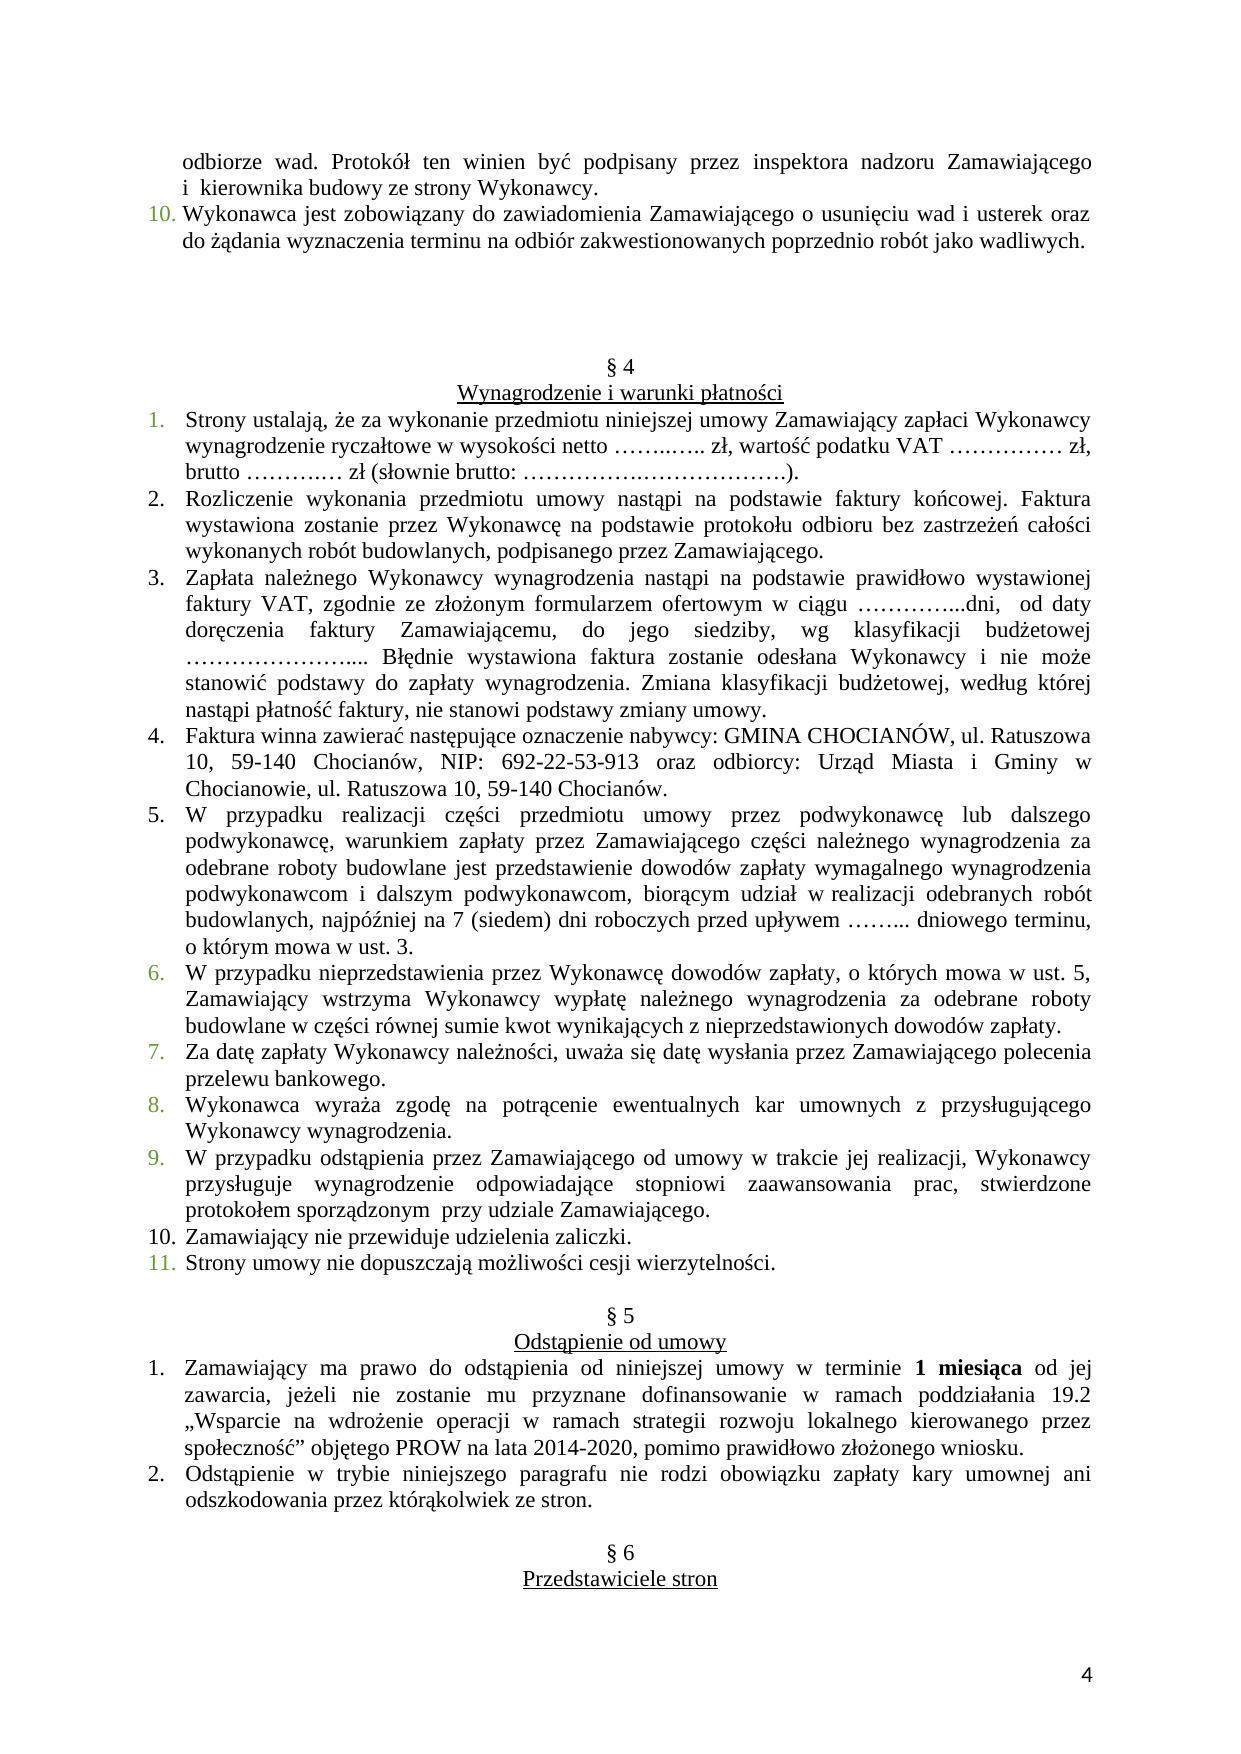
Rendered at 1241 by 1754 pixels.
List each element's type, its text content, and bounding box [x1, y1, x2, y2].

list Wykonawca jest zobowiązany do zawiadomienia Zamawiającego o usunięciu wad i usterek oraz do żądania wyznaczenia terminu na odbiór zakwestionowanych poprzednio robót jako wadliwych. [148, 200, 1092, 253]
list W przypadku odstąpienia przez Zamawiającego od umowy w trakcie jej realizacji, Wykonawcy przysługuje wynagrodzenie odpowiadające stopniowi zaawansowania prac, stwierdzone protokołem sporządzonym przy udziale Zamawiającego. [148, 1144, 1092, 1223]
text Odstąpienie od umowy [148, 1328, 1092, 1354]
list Zamawiający nie przewiduje udzielenia zaliczki. [148, 1223, 1092, 1249]
text Wynagrodzenie i warunki płatności [148, 379, 1092, 406]
list Odstąpienie w trybie niniejszego paragrafu nie rodzi obowiązku zapłaty kary umownej ani odszkodowania przez którąkolwiek ze stron. [148, 1460, 1092, 1513]
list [148, 148, 1092, 200]
list W przypadku realizacji części przedmiotu umowy przez podwykonawcę lub dalszego podwykonawcę, warunkiem zapłaty przez Zamawiającego części należnego wynagrodzenia za odebrane roboty budowlane jest przedstawienie dowodów zapłaty wymagalnego wynagrodzenia podwykonawcom i dalszym podwykonawcom, biorącym udział w realizacji odebranych robót budowlanych, najpóźniej na 7 (siedem) dni roboczych przed upływem ……... dniowego terminu, o którym mowa w ust. 3. [148, 801, 1092, 959]
list Rozliczenie wykonania przedmiotu umowy nastąpi na podstawie faktury końcowej. Faktura wystawiona zostanie przez Wykonawcę na podstawie protokołu odbioru bez zastrzeżeń całości wykonanych robót budowlanych, podpisanego przez Zamawiającego. [148, 485, 1092, 564]
list Za datę zapłaty Wykonawcy należności, uważa się datę wysłania przez Zamawiającego polecenia przelewu bankowego. [148, 1038, 1092, 1091]
list Zapłata należnego Wykonawcy wynagrodzenia nastąpi na podstawie prawidłowo wystawionej faktury VAT, zgodnie ze złożonym formularzem ofertowym w ciągu …………...dni, od daty doręczenia faktury Zamawiającemu, do jego siedziby, wg klasyfikacji budżetowej ………………….... Błędnie wystawiona faktura zostanie odesłana Wykonawcy i nie może stanowić podstawy do zapłaty wynagrodzenia. Zmiana klasyfikacji budżetowej, według której nastąpi płatność faktury, nie stanowi podstawy zmiany umowy. [148, 564, 1092, 722]
text § 4 [148, 353, 1092, 379]
list Wykonawca wyraża zgodę na potrącenie ewentualnych kar umownych z przysługującego Wykonawcy wynagrodzenia. [148, 1091, 1092, 1144]
text Przedstawiciele stron [148, 1565, 1092, 1592]
list Zamawiający ma prawo do odstąpienia od niniejszej umowy w terminie 1 miesiąca od jej zawarcia, jeżeli nie zostanie mu przyznane dofinansowanie w ramach poddziałania 19.2 „Wsparcie na wdrożenie operacji w ramach strategii rozwoju lokalnego kierowanego przez społeczność” objętego PROW na lata 2014-2020, pomimo prawidłowo złożonego wniosku. [148, 1354, 1092, 1460]
list W przypadku nieprzedstawienia przez Wykonawcę dowodów zapłaty, o których mowa w ust. 5, Zamawiający wstrzyma Wykonawcy wypłatę należnego wynagrodzenia za odebrane roboty budowlane w części równej sumie kwot wynikających z nieprzedstawionych dowodów zapłaty. [148, 959, 1092, 1038]
list Faktura winna zawierać następujące oznaczenie nabywcy: GMINA CHOCIANÓW, ul. Ratuszowa 10, 59-140 Chocianów, NIP: 692-22-53-913 oraz odbiorcy: Urząd Miasta i Gminy w Chocianowie, ul. Ratuszowa 10, 59-140 Chocianów. [148, 722, 1092, 801]
list Strony ustalają, że za wykonanie przedmiotu niniejszej umowy Zamawiający zapłaci Wykonawcy wynagrodzenie ryczałtowe w wysokości netto ……..….. zł, wartość podatku VAT …………… zł, brutto ……….… zł (słownie brutto: …………….……………….). [148, 406, 1092, 485]
list Strony umowy nie dopuszczają możliwości cesji wierzytelności. [148, 1249, 1092, 1275]
text § 6 [148, 1539, 1092, 1565]
text § 5 [148, 1302, 1092, 1328]
